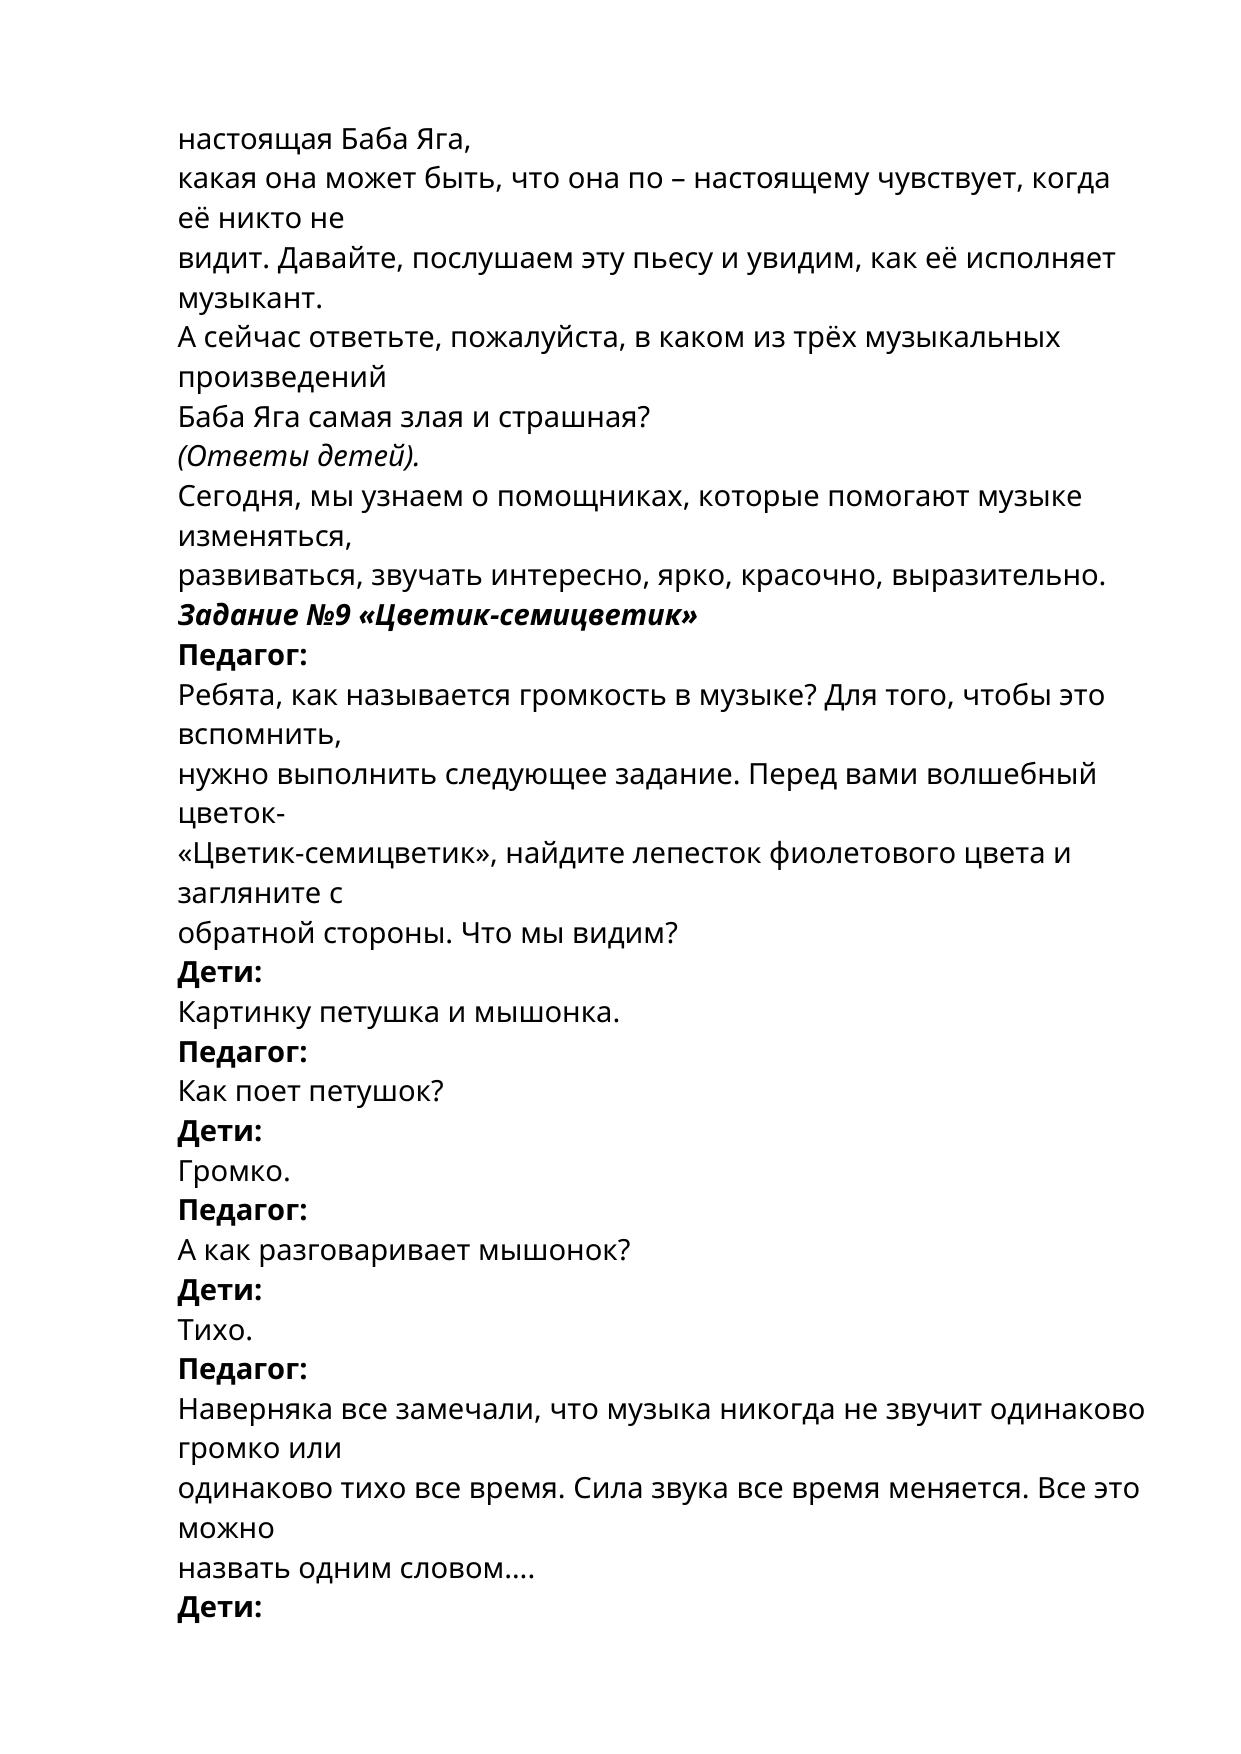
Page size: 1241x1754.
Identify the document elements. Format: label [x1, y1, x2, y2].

text [177, 118, 1152, 1626]
